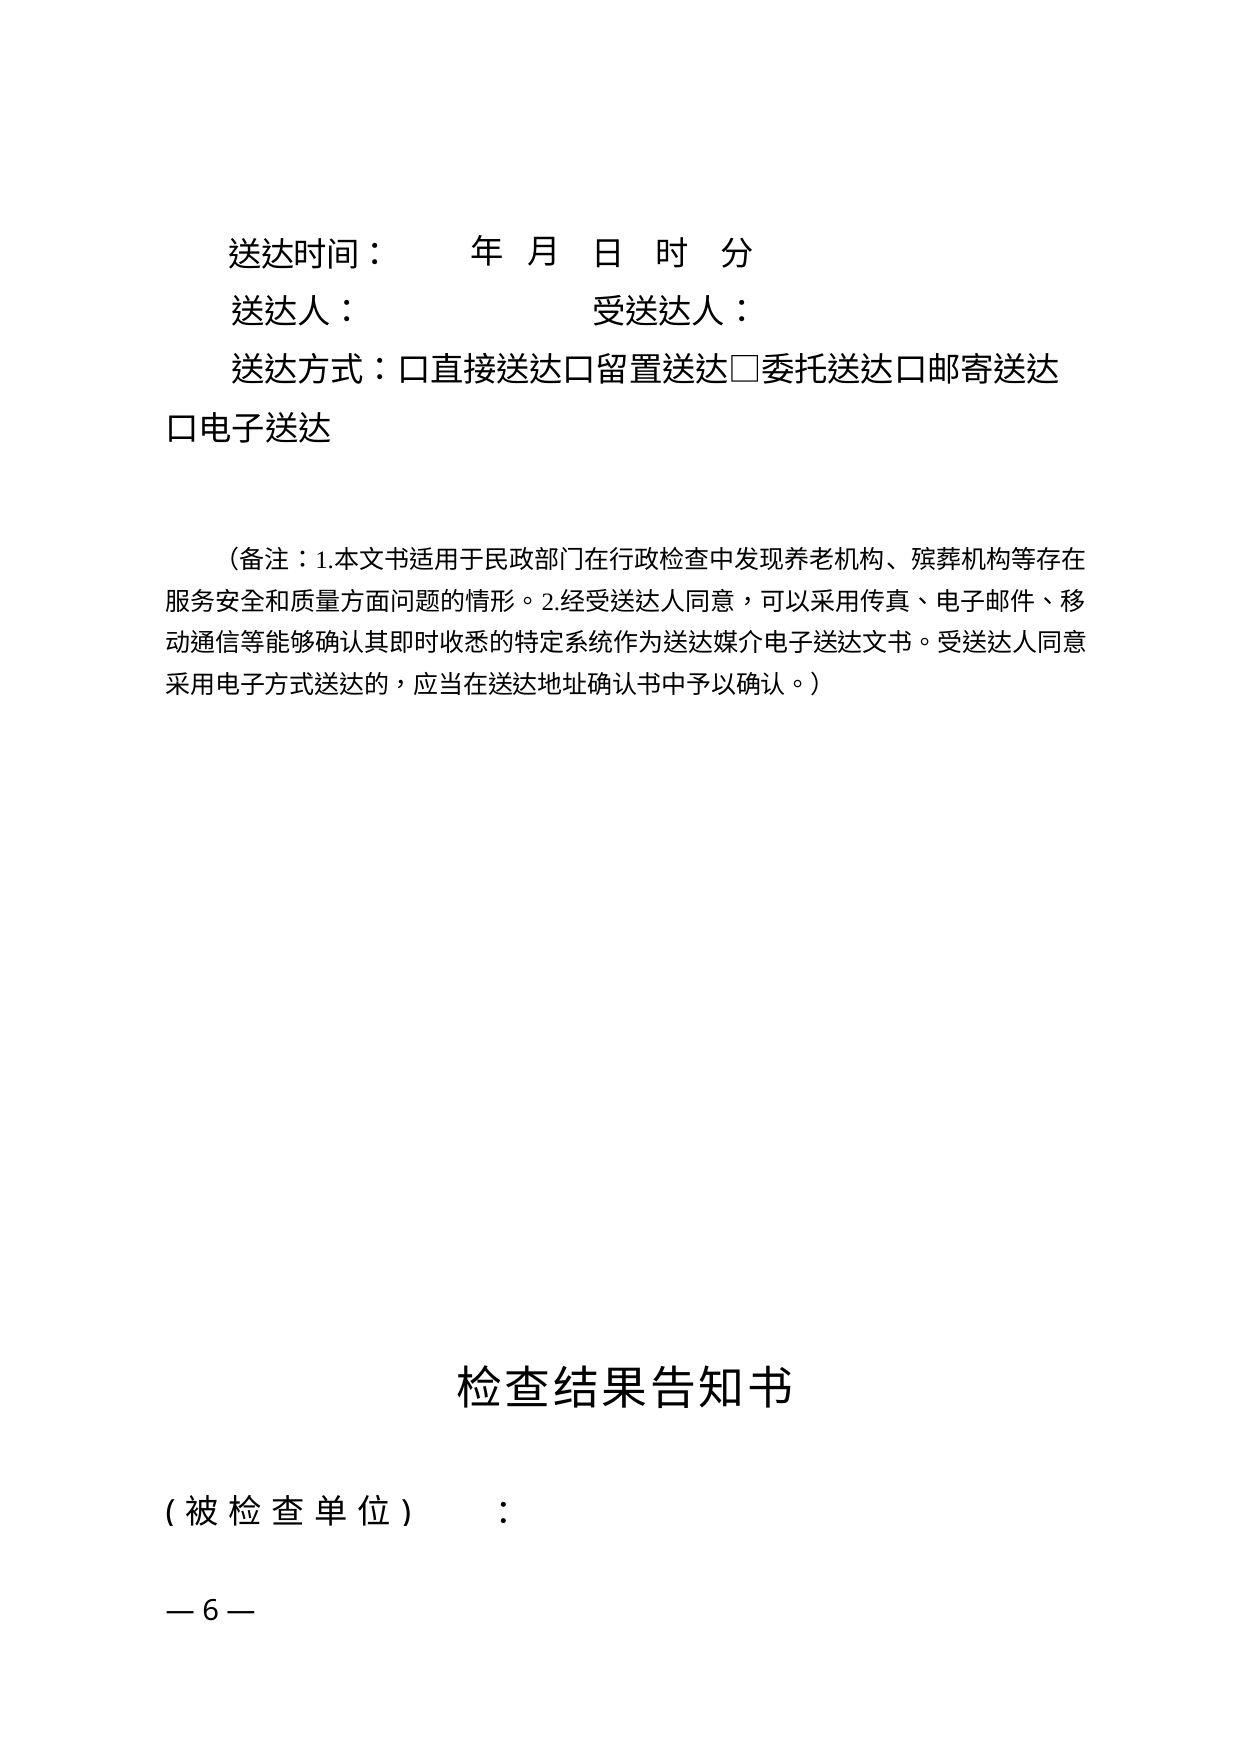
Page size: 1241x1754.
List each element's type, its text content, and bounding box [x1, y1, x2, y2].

text （备注：1.本文书适用于民政部门在行政检查中发现养老机构、殡葬机构等存在服务安全和质量方面问题的情形。2.经受送达人同意，可以采用传真、电子邮件、移动通信等能够确认其即时收悉的特定系统作为送达媒介电子送达文书。受送达人同意采用电子方式送达的，应当在送达地址确认书中予以确认。） [165, 535, 1087, 702]
text 送达时间： 年 月 日 时 分 [165, 218, 1087, 277]
text 送达人： 受送达人： [165, 277, 1087, 335]
text ( 被 检 查 单 位 ) ： [165, 1489, 1087, 1533]
text 送达方式：口直接送达口留置送达□委托送达口邮寄送达口电子送达 [165, 335, 1087, 452]
text 检查结果告知书 [165, 1359, 1087, 1416]
